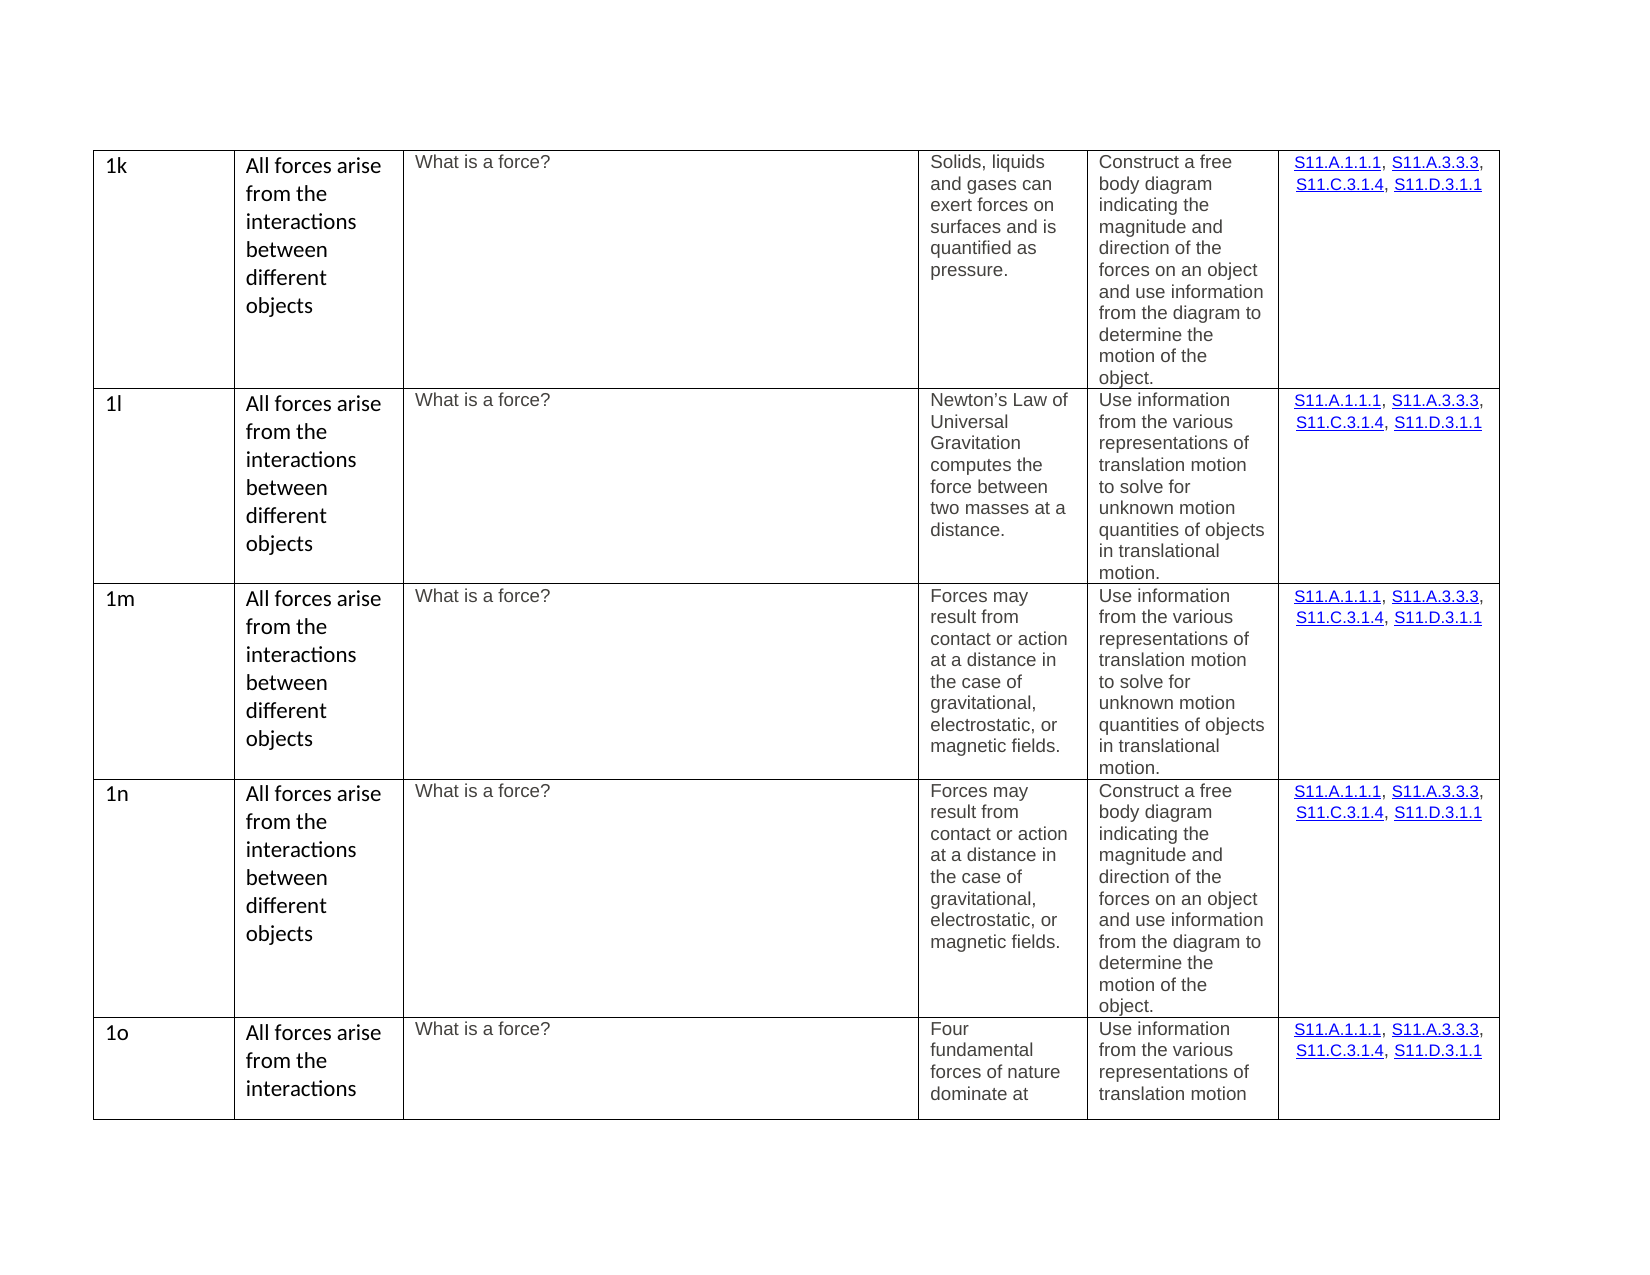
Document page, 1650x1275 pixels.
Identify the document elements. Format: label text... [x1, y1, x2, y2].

table_cell S11.A.1.1.1, S11.A.3.3.3, S11.C.3.1.4, S11.D.3.1.1 [1279, 780, 1499, 1017]
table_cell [919, 1018, 1087, 1119]
table_cell S11.A.1.1.1, S11.A.3.3.3, S11.C.3.1.4, S11.D.3.1.1 [1279, 584, 1499, 778]
table_cell Use information from the various representations of translation motion to solve for unknown motion quantities of objects in translational motion. [1088, 389, 1278, 583]
table_cell All forces arise from the interactions between different objects [235, 389, 403, 583]
table_cell Newton’s Law of Universal Gravitation computes the force between two masses at a distance. [919, 389, 1087, 583]
table_cell Forces may result from contact or action at a distance in the case of gravitational, electrostatic, or magnetic fields. [919, 584, 1087, 778]
table_cell All forces arise from the interactions between different objects [235, 780, 403, 1017]
table_cell Use information from the various representations of translation motion to solve for unknown motion quantities of objects in translational motion. [1088, 584, 1278, 778]
table_cell What is a force? [404, 780, 918, 1017]
table_cell Forces may result from contact or action at a distance in the case of gravitational, electrostatic, or magnetic fields. [919, 780, 1087, 1017]
table_cell 1k [94, 151, 234, 388]
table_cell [1279, 1018, 1499, 1119]
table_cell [235, 151, 403, 388]
table_cell 1m [94, 584, 234, 778]
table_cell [1088, 151, 1278, 388]
table_cell What is a force? [404, 151, 918, 388]
table_cell What is a force? [404, 1018, 918, 1119]
table_cell What is a force? [404, 584, 918, 778]
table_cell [1279, 151, 1499, 388]
table_cell S11.A.1.1.1, S11.A.3.3.3, S11.C.3.1.4, S11.D.3.1.1 [1279, 389, 1499, 583]
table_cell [235, 1018, 403, 1119]
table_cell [1088, 1018, 1278, 1119]
table_cell 1l [94, 389, 234, 583]
table_cell 1o [94, 1018, 234, 1119]
table_cell What is a force? [404, 389, 918, 583]
table_cell Solids, liquids and gases can exert forces on surfaces and is quantified as pressure. [919, 151, 1087, 388]
table_cell 1n [94, 780, 234, 1017]
table_cell All forces arise from the interactions between different objects [235, 584, 403, 778]
